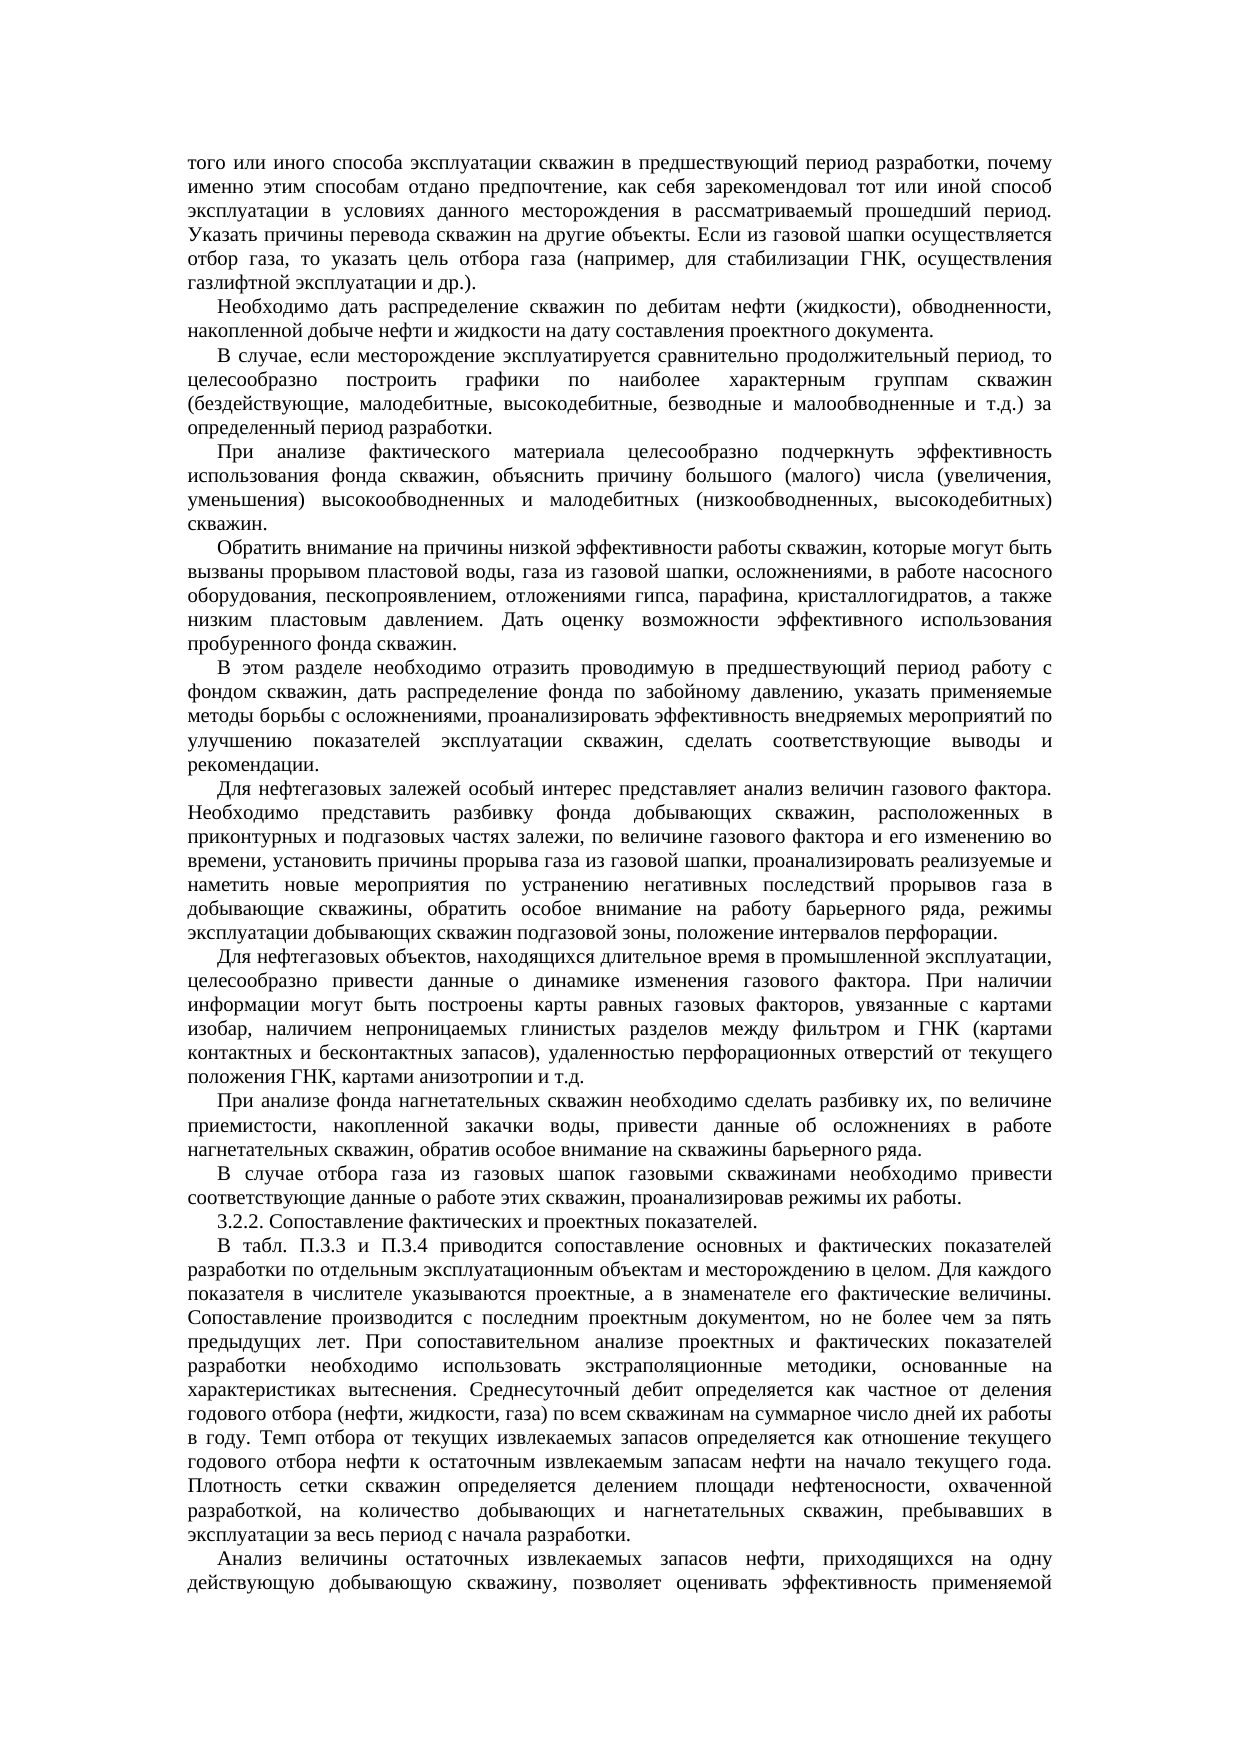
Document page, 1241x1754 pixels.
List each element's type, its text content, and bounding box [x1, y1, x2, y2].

text В случае, если месторождение эксплуатируется сравнительно продолжительный период, то целесообразно построить графики по наиболее характерным группам скважин (бездействующие, малодебитные, высокодебитные, безводные и малообводненные и т.д.) за определенный период разработки. [187, 342, 1053, 439]
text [187, 1546, 1053, 1594]
text Для нефтегазовых залежей особый интерес представляет анализ величин газового фактора. Необходимо представить разбивку фонда добывающих скважин, расположенных в приконтурных и подгазовых частях залежи, по величине газового фактора и его изменению во времени, установить причины прорыва газа из газовой шапки, проанализировать реализуемые и наметить новые мероприятия по устранению негативных последствий прорывов газа в добывающие скважины, обратить особое внимание на работу барьерного ряда, режимы эксплуатации добывающих скважин подгазовой зоны, положение интервалов перфорации. [187, 776, 1053, 944]
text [187, 150, 1053, 294]
text При анализе фактического материала целесообразно подчеркнуть эффективность использования фонда скважин, объяснить причину большого (малого) числа (увеличения, уменьшения) высокообводненных и малодебитных (низкообводненных, высокодебитных) скважин. [187, 439, 1053, 535]
text Необходимо дать распределение скважин по дебитам нефти (жидкости), обводненности, накопленной добыче нефти и жидкости на дату составления проектного документа. [187, 294, 1053, 342]
text 3.2.2. Сопоставление фактических и проектных показателей. [187, 1209, 1053, 1233]
text В случае отбора газа из газовых шапок газовыми скважинами необходимо привести соответствующие данные о работе этих скважин, проанализировав режимы их работы. [187, 1161, 1053, 1209]
text В табл. П.3.3 и П.3.4 приводится сопоставление основных и фактических показателей разработки по отдельным эксплуатационным объектам и месторождению в целом. Для каждого показателя в числителе указываются проектные, а в знаменателе его фактические величины. Сопоставление производится с последним проектным документом, но не более чем за пять предыдущих лет. При сопоставительном анализе проектных и фактических показателей разработки необходимо использовать экстраполяционные методики, основанные на характеристиках вытеснения. Среднесуточный дебит определяется как частное от деления годового отбора (нефти, жидкости, газа) по всем скважинам на суммарное число дней их работы в году. Темп отбора от текущих извлекаемых запасов определяется как отношение текущего годового отбора нефти к остаточным извлекаемым запасам нефти на начало текущего года. Плотность сетки скважин определяется делением площади нефтеносности, охваченной разработкой, на количество добывающих и нагнетательных скважин, пребывавших в эксплуатации за весь период с начала разработки. [187, 1233, 1053, 1546]
text Обратить внимание на причины низкой эффективности работы скважин, которые могут быть вызваны прорывом пластовой воды, газа из газовой шапки, осложнениями, в работе насосного оборудования, пескопроявлением, отложениями гипса, парафина, кристаллогидратов, а также низким пластовым давлением. Дать оценку возможности эффективного использования пробуренного фонда скважин. [187, 535, 1053, 655]
text Для нефтегазовых объектов, находящихся длительное время в промышленной эксплуатации, целесообразно привести данные о динамике изменения газового фактора. При наличии информации могут быть построены карты равных газовых факторов, увязанные с картами изобар, наличием непроницаемых глинистых разделов между фильтром и ГНК (картами контактных и бесконтактных запасов), удаленностью перфорационных отверстий от текущего положения ГНК, картами анизотропии и т.д. [187, 944, 1053, 1088]
text В этом разделе необходимо отразить проводимую в предшествующий период работу с фондом скважин, дать распределение фонда по забойному давлению, указать применяемые методы борьбы с осложнениями, проанализировать эффективность внедряемых мероприятий по улучшению показателей эксплуатации скважин, сделать соответствующие выводы и рекомендации. [187, 655, 1053, 776]
text При анализе фонда нагнетательных скважин необходимо сделать разбивку их, по величине приемистости, накопленной закачки воды, привести данные об осложнениях в работе нагнетательных скважин, обратив особое внимание на скважины барьерного ряда. [187, 1088, 1053, 1161]
